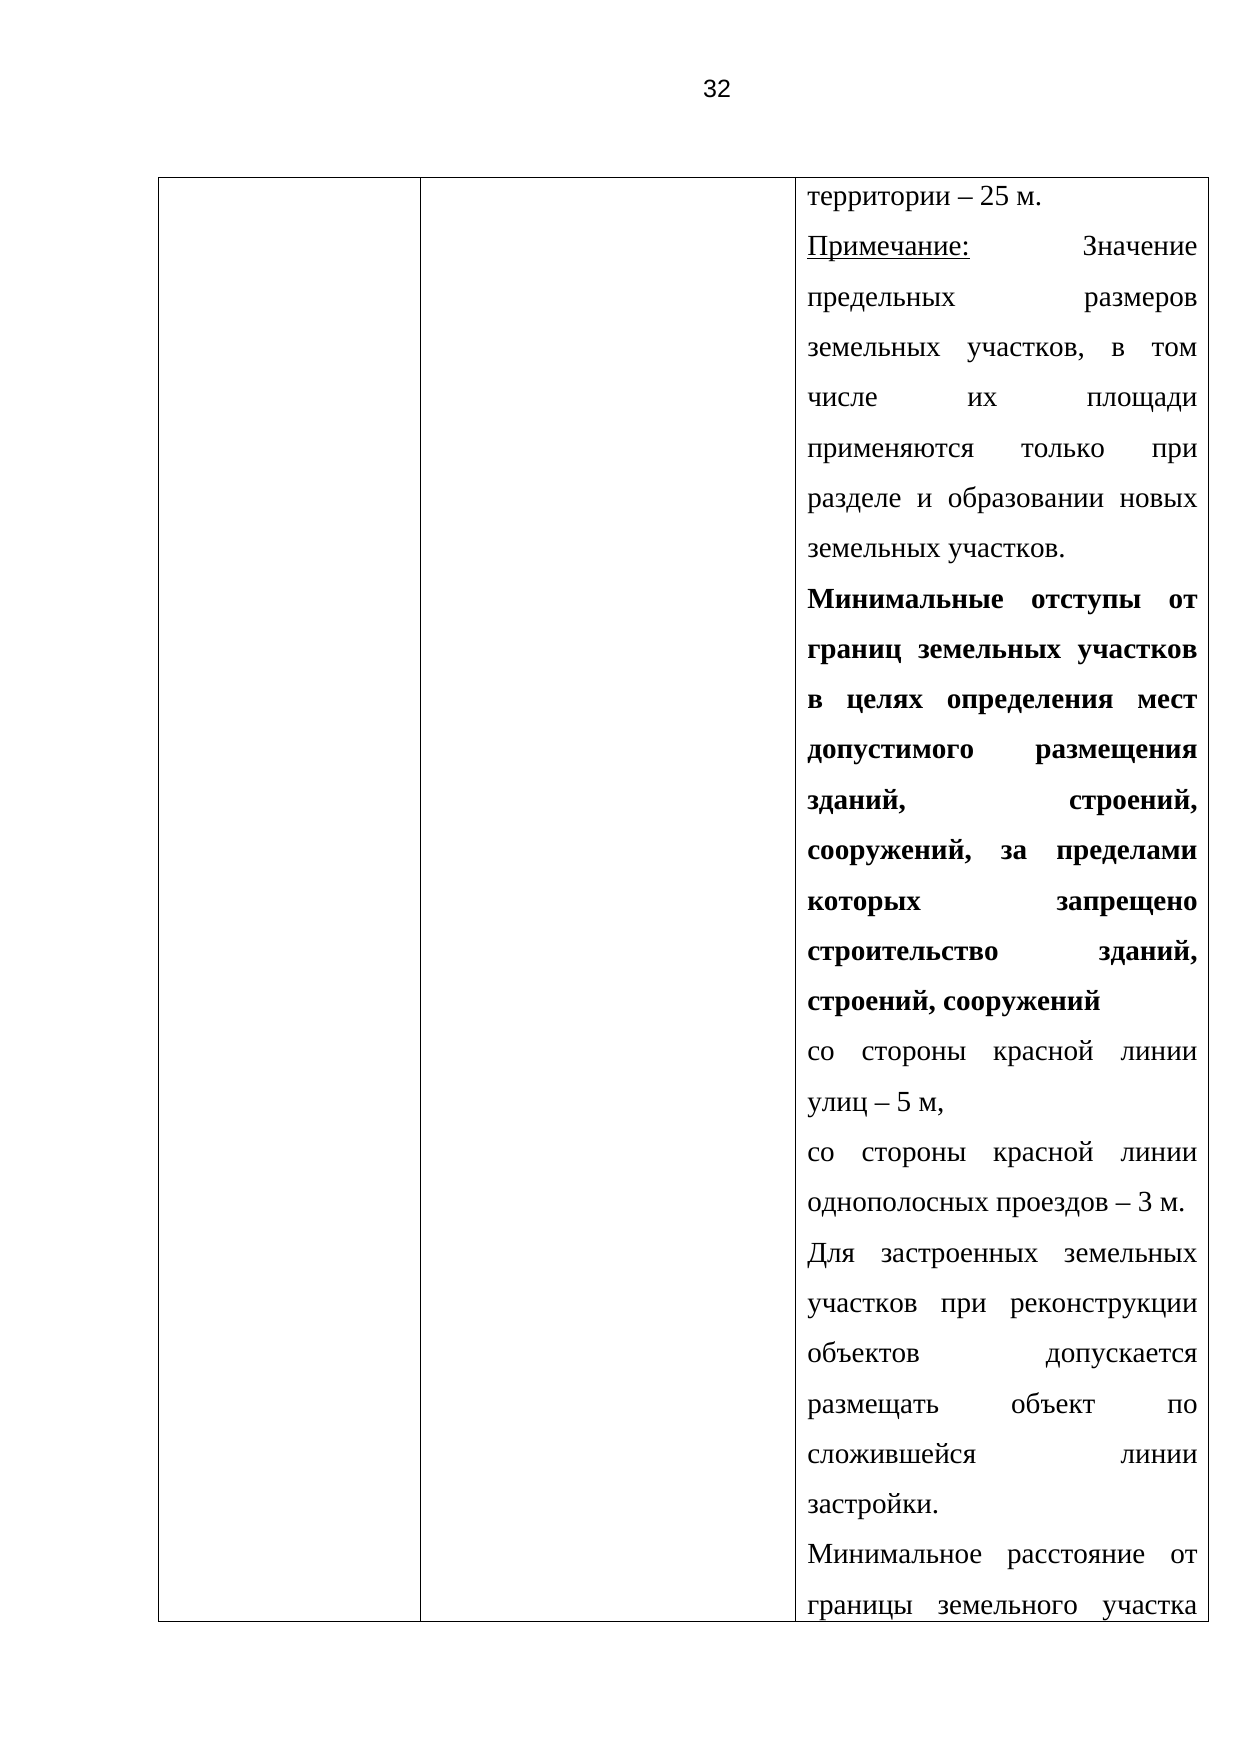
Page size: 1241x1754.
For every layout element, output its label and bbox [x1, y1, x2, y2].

table_cell [159, 178, 420, 1621]
table_cell [421, 178, 795, 1621]
table_cell [796, 178, 1208, 1621]
